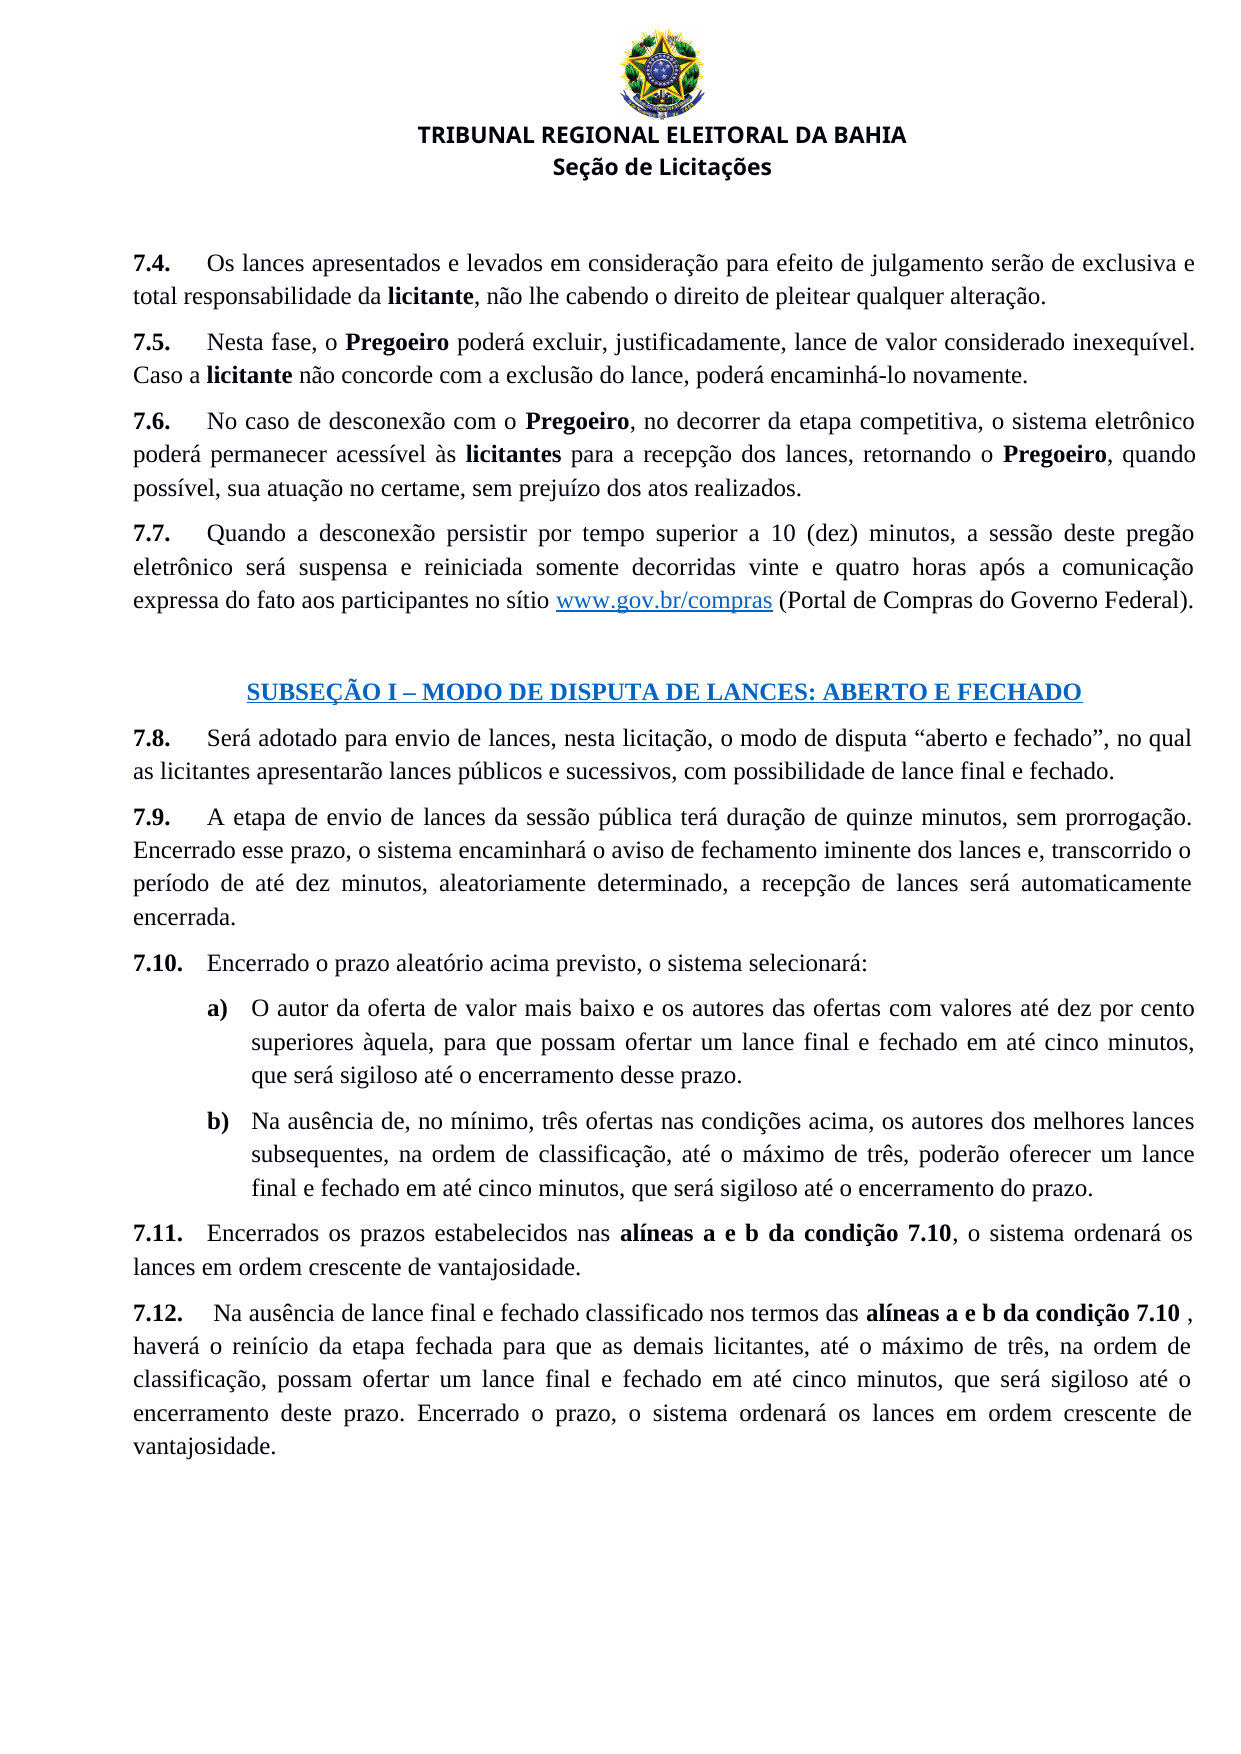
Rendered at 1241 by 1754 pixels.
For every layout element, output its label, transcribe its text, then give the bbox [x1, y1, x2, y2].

text 7.7. Quando a desconexão persistir por tempo superior a 10 (dez) minutos, a sessão deste pregão eletrônico será suspensa e reiniciada somente decorridas vinte e quatro horas após a comunicação expressa do fato aos participantes no sítio www.gov.br/compras (Portal de Compras do Governo Federal). [133, 515, 1196, 615]
list O autor da oferta de valor mais baixo e os autores das ofertas com valores até dez por cento superiores àquela, para que possam ofertar um lance final e fechado em até cinco minutos, que será sigiloso até o encerramento desse prazo. [207, 990, 1196, 1090]
text 7.11. Encerrados os prazos estabelecidos nas alíneas a e b da condição 7.10, o sistema ordenará os lances em ordem crescente de vantajosidade. [133, 1215, 1193, 1282]
text 7.6. No caso de desconexão com o Pregoeiro, no decorrer da etapa competitiva, o sistema eletrônico poderá permanecer acessível às licitantes para a recepção dos lances, retornando o Pregoeiro, quando possível, sua atuação no certame, sem prejuízo dos atos realizados. [133, 403, 1196, 503]
text 7.9. A etapa de envio de lances da sessão pública terá duração de quinze minutos, sem prorrogação. Encerrado esse prazo, o sistema encaminhará o aviso de fechamento iminente dos lances e, transcorrido o período de até dez minutos, aleatoriamente determinado, a recepção de lances será automaticamente encerrada. [133, 798, 1193, 932]
list Na ausência de, no mínimo, três ofertas nas condições acima, os autores dos melhores lances subsequentes, na ordem de classificação, até o máximo de três, poderão oferecer um lance final e fechado em até cinco minutos, que será sigiloso até o encerramento do prazo. [207, 1103, 1196, 1203]
text 7.10. Encerrado o prazo aleatório acima previsto, o sistema selecionará: [133, 944, 1193, 978]
text 7.8. Será adotado para envio de lances, nesta licitação, o modo de disputa “aberto e fechado”, no qual as licitantes apresentarão lances públicos e sucessivos, com possibilidade de lance final e fechado. [133, 719, 1193, 786]
text 7.12. Na ausência de lance final e fechado classificado nos termos das alíneas a e b da condição 7.10 , haverá o reinício da etapa fechada para que as demais licitantes, até o máximo de três, na ordem de classificação, possam ofertar um lance final e fechado em até cinco minutos, que será sigiloso até o encerramento deste prazo. Encerrado o prazo, o sistema ordenará os lances em ordem crescente de vantajosidade. [133, 1294, 1193, 1461]
text SUBSEÇÃO I – MODO DE DISPUTA DE LANCES: ABERTO E FECHADO [133, 673, 1196, 707]
text 7.4. Os lances apresentados e levados em consideração para efeito de julgamento serão de exclusiva e total responsabilidade da licitante, não lhe cabendo o direito de pleitear qualquer alteração. [133, 244, 1196, 311]
text 7.5. Nesta fase, o Pregoeiro poderá excluir, justificadamente, lance de valor considerado inexequível. Caso a licitante não concorde com a exclusão do lance, poderá encaminhá-lo novamente. [133, 323, 1196, 390]
